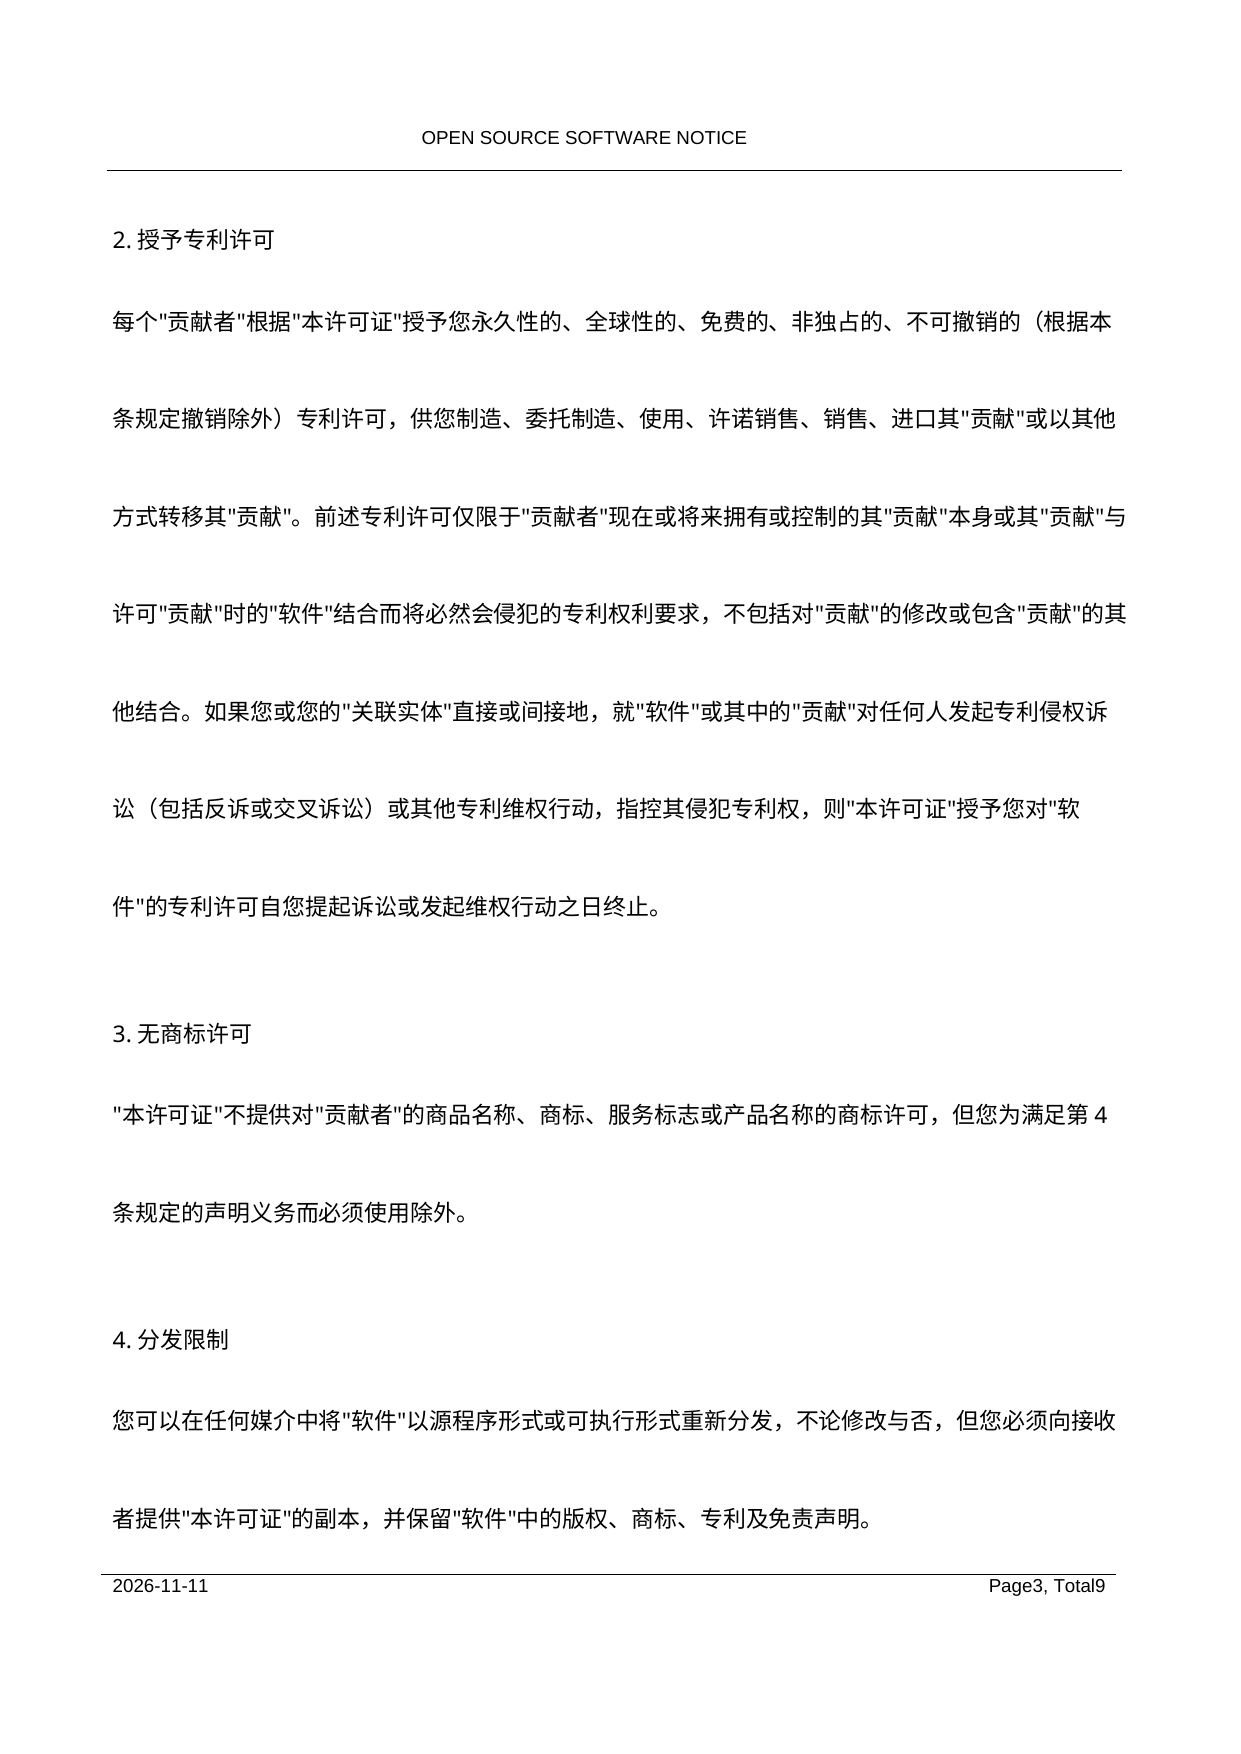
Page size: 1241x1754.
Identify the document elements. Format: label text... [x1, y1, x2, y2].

text 每个"贡献者"根据"本许可证"授予您永久性的、全球性的、免费的、非独占的、不可撤销的（根据本条规定撤销除外）专利许可，供您制造、委托制造、使用、许诺销售、销售、进口其"贡献"或以其他方式转移其"贡献"。前述专利许可仅限于"贡献者"现在或将来拥有或控制的其"贡献"本身或其"贡献"与许可"贡献"时的"软件"结合而将必然会侵犯的专利权利要求，不包括对"贡献"的修改或包含"贡献"的其他结合。如果您或您的"关联实体"直接或间接地，就"软件"或其中的"贡献"对任何人发起专利侵权诉讼（包括反诉或交叉诉讼）或其他专利维权行动，指控其侵犯专利权，则"本许可证"授予您对"软件"的专利许可自您提起诉讼或发起维权行动之日终止。 [112, 288, 1128, 938]
text 4. 分发限制 [112, 1306, 1128, 1371]
text 3. 无商标许可 [112, 1000, 1128, 1065]
text "本许可证"不提供对"贡献者"的商品名称、商标、服务标志或产品名称的商标许可，但您为满足第4条规定的声明义务而必须使用除外。 [112, 1081, 1128, 1244]
text 您可以在任何媒介中将"软件"以源程序形式或可执行形式重新分发，不论修改与否，但您必须向接收者提供"本许可证"的副本，并保留"软件"中的版权、商标、专利及免责声明。 [112, 1387, 1128, 1550]
text 2. 授予专利许可 [112, 206, 1128, 271]
